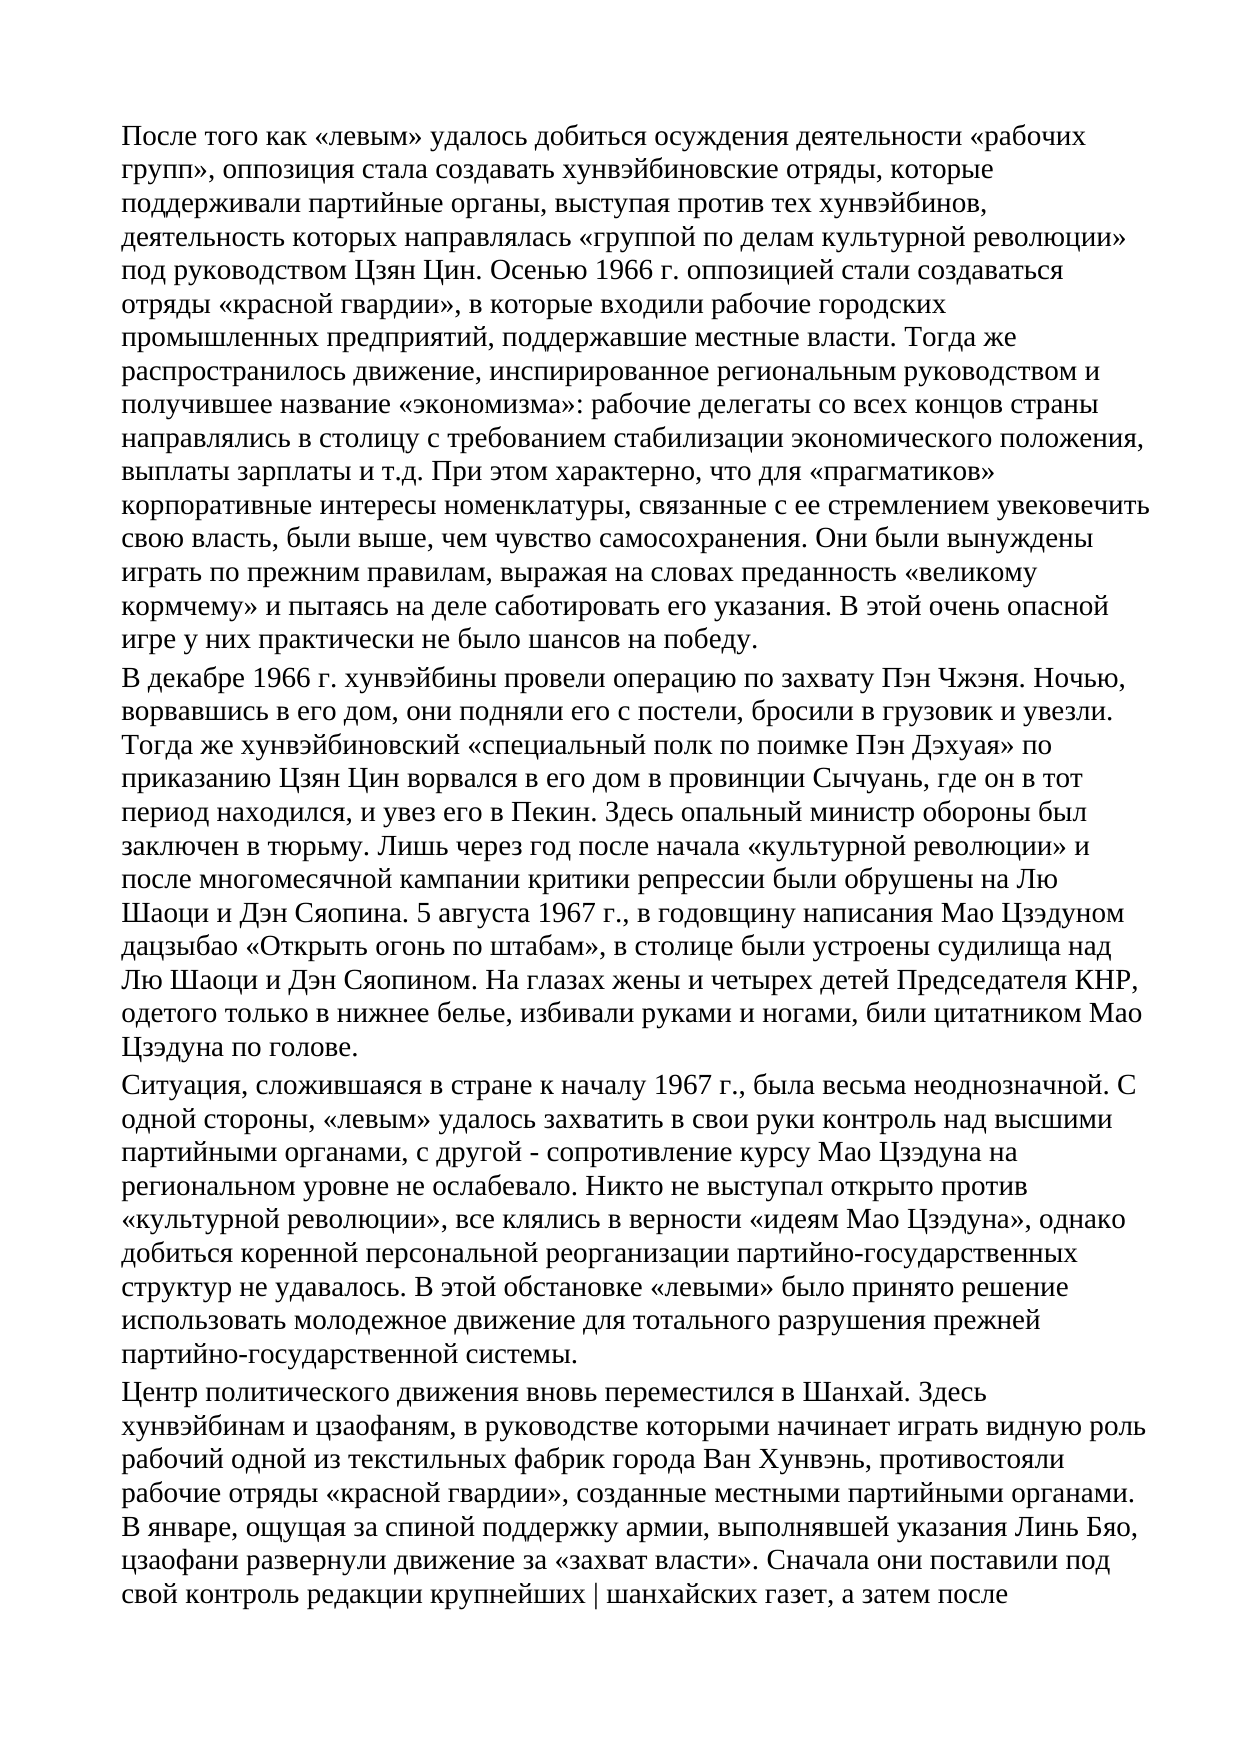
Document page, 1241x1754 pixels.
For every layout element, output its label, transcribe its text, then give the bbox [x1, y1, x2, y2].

text Ситуация, сложившаяся в стране к началу 1967 г., была весьма неоднозначной. С одной стороны, «левым» удалось захватить в свои руки контроль над высшими партийными органами, с другой - сопротивление курсу Мао Цзэдуна на региональном уровне не ослабевало. Никто не выступал открыто против «культурной революции», все клялись в верности «идеям Мао Цзэдуна», однако добиться коренной персональной реорганизации партийно-государственных структур не удавалось. В этой обстановке «левыми» было принято решение использовать молодежное движение для тотального разрушения прежней партийно-государственной системы. [121, 1067, 1152, 1369]
text После того как «левым» удалось добиться осуждения деятельности «рабочих групп», оппозиция стала создавать хунвэйбиновские отряды, которые поддерживали партийные органы, выступая против тех хунвэйбинов, деятельность которых направлялась «группой по делам культурной революции» под руководством Цзян Цин. Осенью 1966 г. оппозицией стали создаваться отряды «красной гвардии», в которые входили рабочие городских промышленных предприятий, поддержавшие местные власти. Тогда же распространилось движение, инспирированное региональным руководством и получившее название «экономизма»: рабочие делегаты со всех концов страны направлялись в столицу с требованием стабилизации экономического положения, выплаты зарплаты и т.д. При этом характерно, что для «прагматиков» корпоративные интересы номенклатуры, связанные с ее стремлением увековечить свою власть, были выше, чем чувство самосохранения. Они были вынуждены играть по прежним правилам, выражая на словах преданность «великому кормчему» и пытаясь на деле саботировать его указания. В этой очень опасной игре у них практически не было шансов на победу. [121, 118, 1152, 655]
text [121, 1374, 1152, 1609]
text В декабре 1966 г. хунвэйбины провели операцию по захвату Пэн Чжэня. Ночью, ворвавшись в его дом, они подняли его с постели, бросили в грузовик и увезли. Тогда же хунвэйбиновский «специальный полк по поимке Пэн Дэхуая» по приказанию Цзян Цин ворвался в его дом в провинции Сычуань, где он в тот период находился, и увез его в Пекин. Здесь опальный министр обороны был заключен в тюрьму. Лишь через год после начала «культурной революции» и после многомесячной кампании критики репрессии были обрушены на Лю Шаоци и Дэн Сяопина. 5 августа 1967 г., в годовщину написания Мао Цзэдуном дацзыбао «Открыть огонь по штабам», в столице были устроены судилища над Лю Шаоци и Дэн Сяопином. На глазах жены и четырех детей Председателя КНР, одетого только в нижнее белье, избивали руками и ногами, били цитатником Мао Цзэдуна по голове. [121, 660, 1152, 1062]
